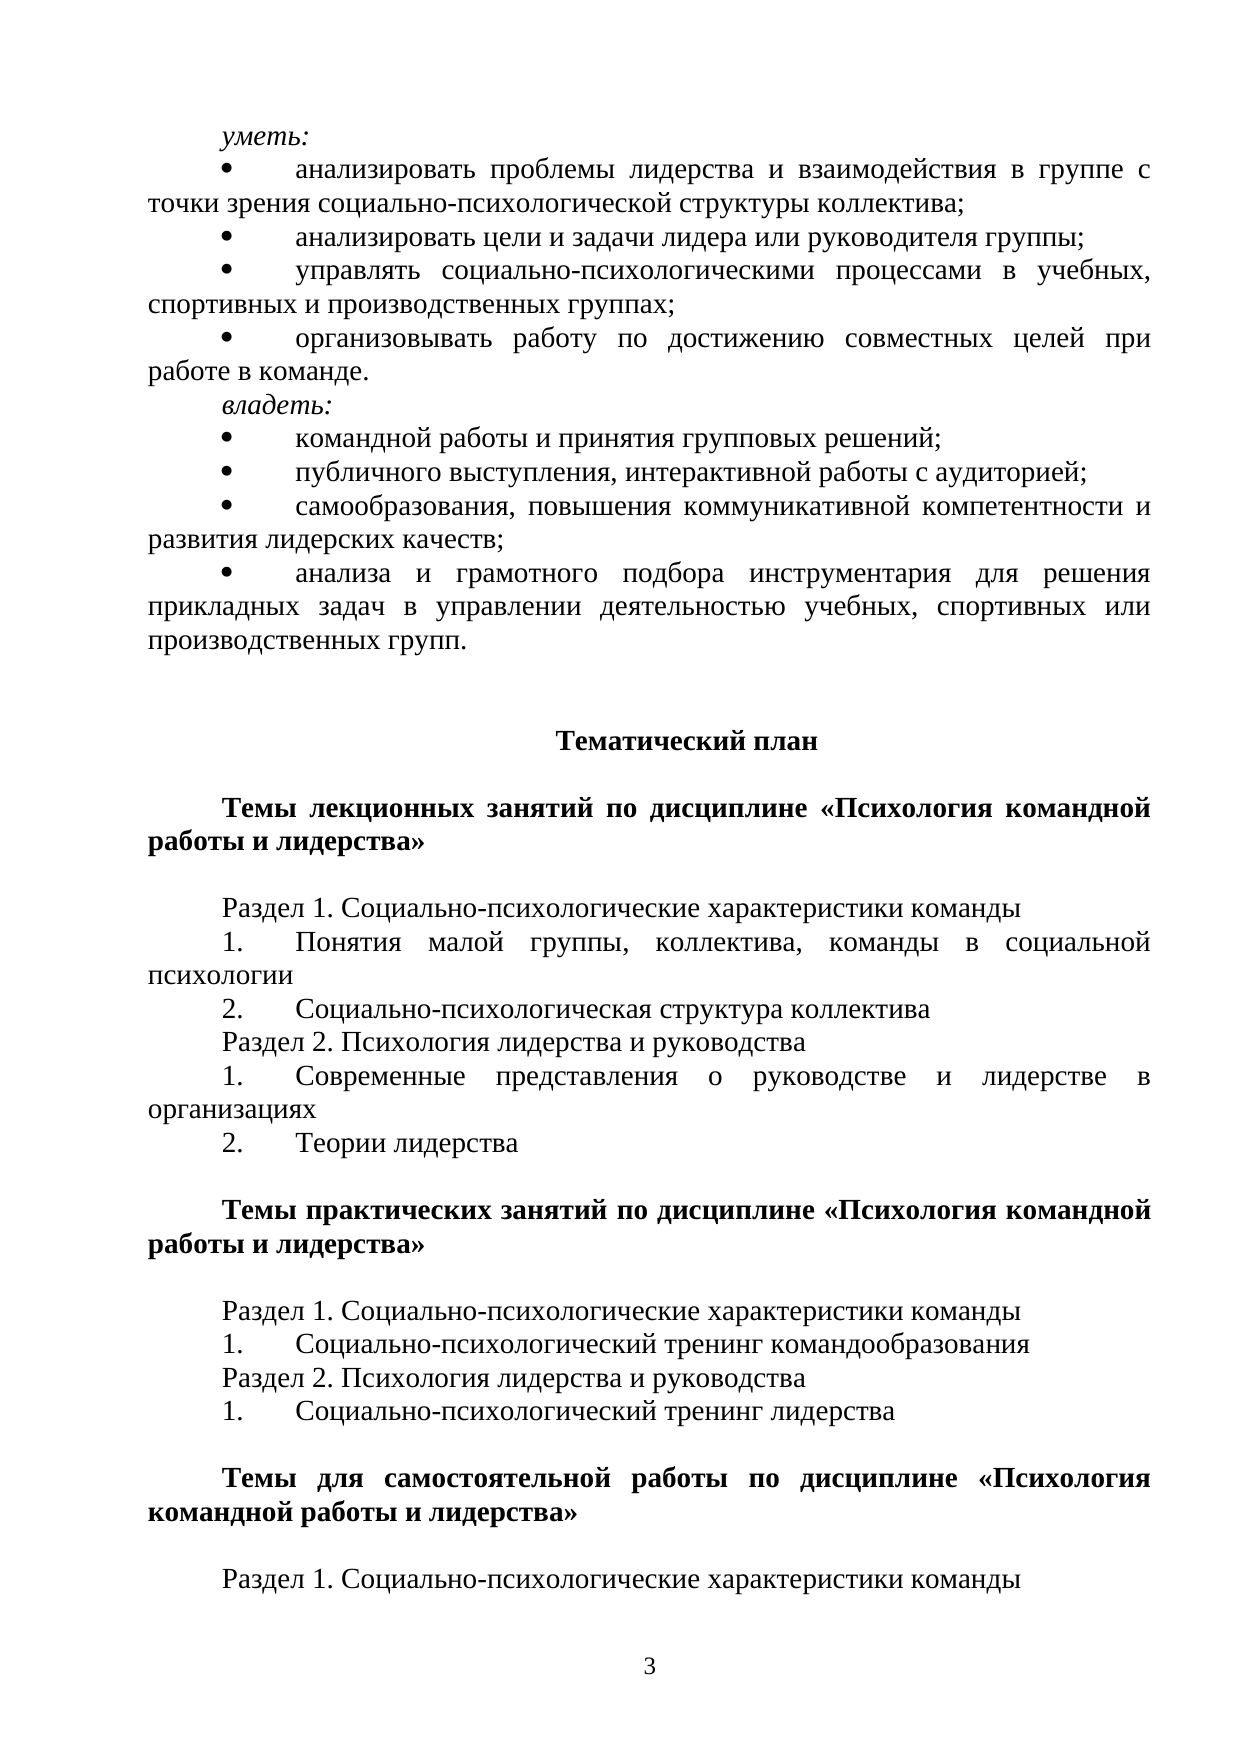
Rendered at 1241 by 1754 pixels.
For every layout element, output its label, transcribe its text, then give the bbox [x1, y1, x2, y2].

list Социально-психологическая структура коллектива [148, 991, 1152, 1024]
text Темы для самостоятельной работы по дисциплине «Психология командной работы и лидерства» [148, 1461, 1152, 1528]
list командной работы и принятия групповых решений; [148, 420, 1152, 454]
text владеть: [148, 387, 1152, 420]
list анализировать проблемы лидерства и взаимодействия в группе с точки зрения социально-психологической структуры коллектива; [148, 152, 1152, 219]
list анализировать цели и задачи лидера или руководителя группы; [148, 219, 1152, 252]
list Социально-психологический тренинг лидерства [148, 1393, 1152, 1427]
list Современные представления о руководстве и лидерстве в организациях [148, 1058, 1152, 1125]
text Тематический план [148, 723, 1152, 756]
text Раздел 2. Психология лидерства и руководства [148, 1360, 1152, 1393]
text Раздел 1. Социально-психологические характеристики команды [148, 890, 1152, 924]
list анализа и грамотного подбора инструментария для решения прикладных задач в управлении деятельностью учебных, спортивных или производственных групп. [148, 555, 1152, 656]
text Раздел 2. Психология лидерства и руководства [148, 1024, 1152, 1058]
list публичного выступления, интерактивной работы с аудиторией; [148, 454, 1152, 488]
list самообразования, повышения коммуникативной компетентности и развития лидерских качеств; [148, 488, 1152, 555]
list организовывать работу по достижению совместных целей при работе в команде. [148, 320, 1152, 387]
list Понятия малой группы, коллектива, команды в социальной психологии [148, 924, 1152, 991]
list Социально-психологический тренинг командообразования [148, 1326, 1152, 1360]
text Раздел 1. Социально-психологические характеристики команды [148, 1561, 1152, 1595]
text уметь: [148, 118, 1152, 152]
text Раздел 1. Социально-психологические характеристики команды [148, 1293, 1152, 1326]
list управлять социально-психологическими процессами в учебных, спортивных и производственных группах; [148, 252, 1152, 320]
text Темы практических занятий по дисциплине «Психология командной работы и лидерства» [148, 1192, 1152, 1259]
list Теории лидерства [148, 1125, 1152, 1159]
text Темы лекционных занятий по дисциплине «Психология командной работы и лидерства» [148, 790, 1152, 857]
